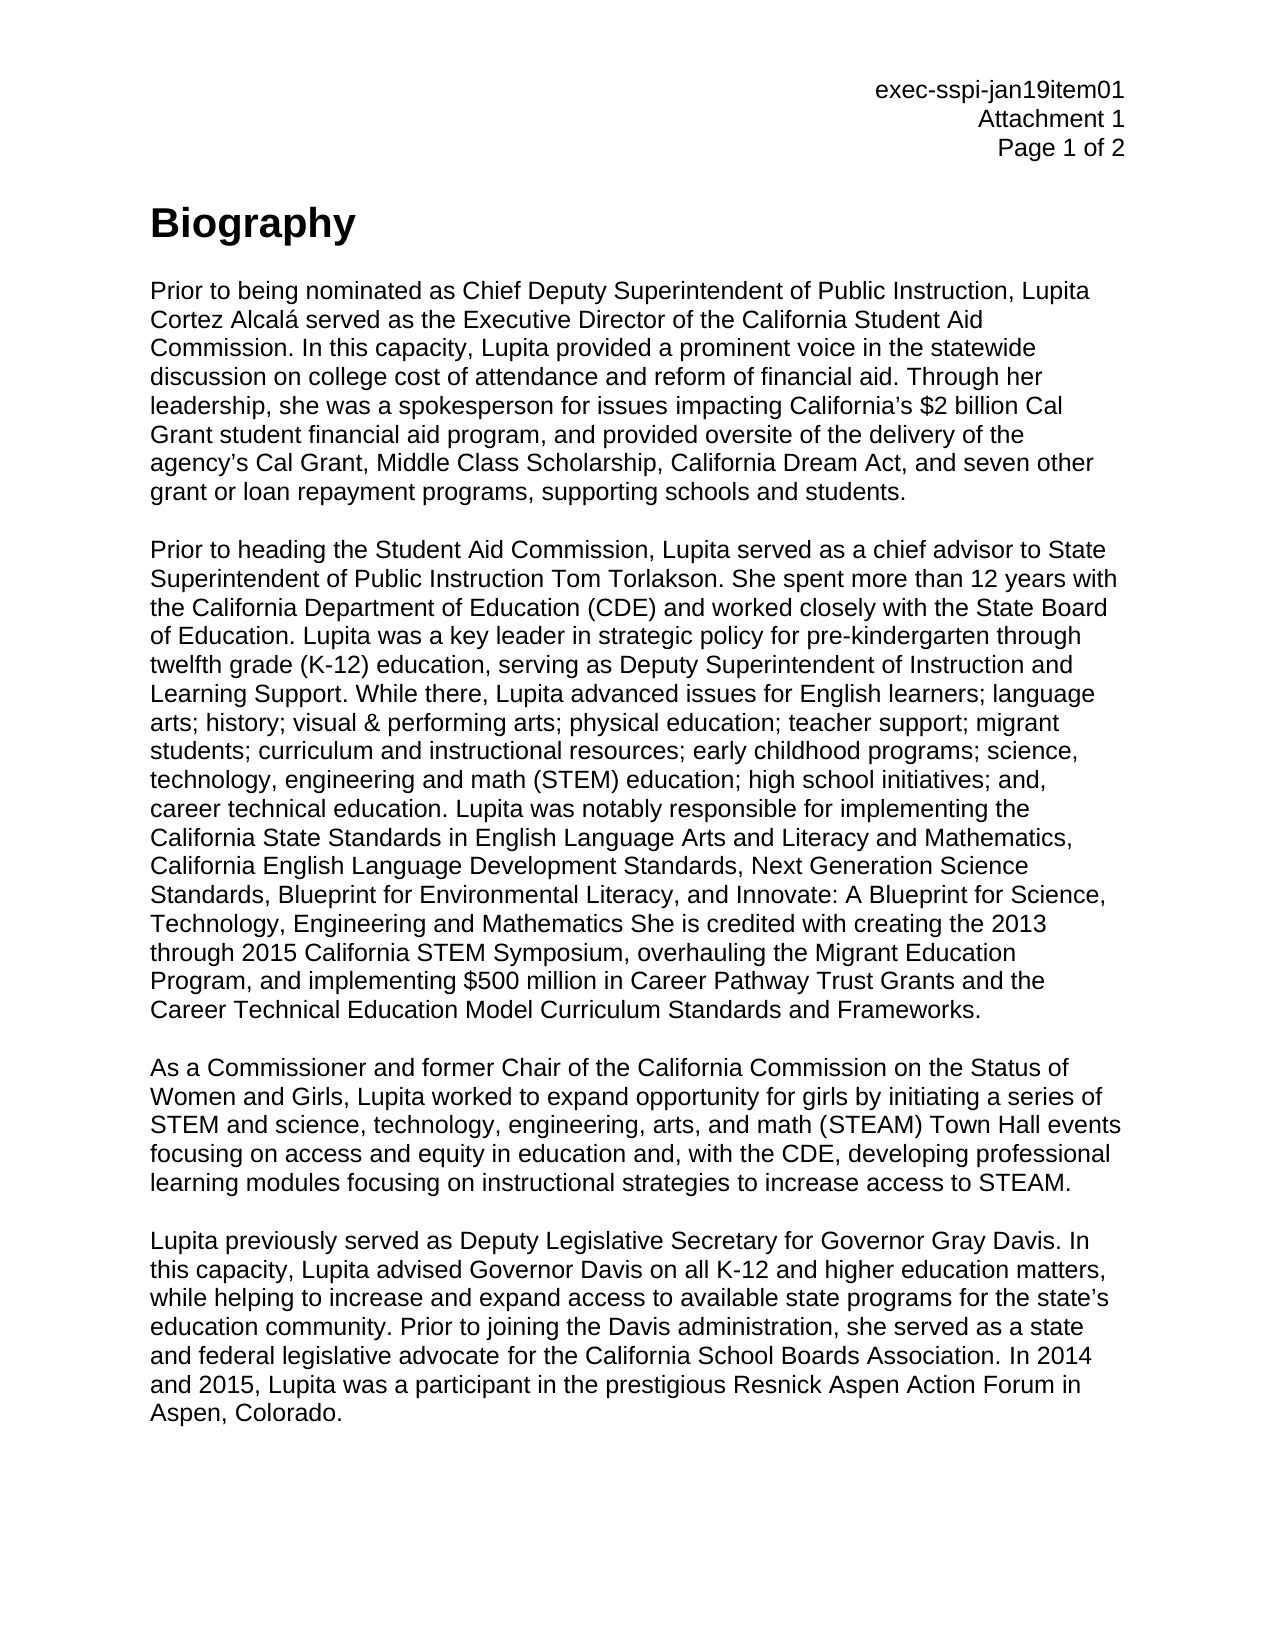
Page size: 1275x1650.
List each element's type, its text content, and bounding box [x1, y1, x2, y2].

text Prior to heading the Student Aid Commission, Lupita served as a chief advisor to State Superintendent of Public Instruction Tom Torlakson. She spent more than 12 years with the California Department of Education (CDE) and worked closely with the State Board of Education. Lupita was a key leader in strategic policy for pre-kindergarten through twelfth grade (K-12) education, serving as Deputy Superintendent of Instruction and Learning Support. While there, Lupita advanced issues for English learners; language arts; history; visual & performing arts; physical education; teacher support; migrant students; curriculum and instructional resources; early childhood programs; science, technology, engineering and math (STEM) education; high school initiatives; and, career technical education. Lupita was notably responsible for implementing the California State Standards in English Language Arts and Literacy and Mathematics, California English Language Development Standards, Next Generation Science Standards, Blueprint for Environmental Literacy, and Innovate: A Blueprint for Science, Technology, Engineering and Mathematics She is credited with creating the 2013 through 2015 California STEM Symposium, overhauling the Migrant Education Program, and implementing $500 million in Career Pathway Trust Grants and the Career Technical Education Model Curriculum Standards and Frameworks. [150, 535, 1125, 1024]
subtitle Biography [150, 199, 1125, 247]
text Lupita previously served as Deputy Legislative Secretary for Governor Gray Davis. In this capacity, Lupita advised Governor Davis on all K-12 and higher education matters, while helping to increase and expand access to available state programs for the state’s education community. Prior to joining the Davis administration, she served as a state and federal legislative advocate for the California School Boards Association. In 2014 and 2015, Lupita was a participant in the prestigious Resnick Aspen Action Forum in Aspen, Colorado. [150, 1226, 1125, 1427]
text Prior to being nominated as Chief Deputy Superintendent of Public Instruction, Lupita Cortez Alcalá served as the Executive Director of the California Student Aid Commission. In this capacity, Lupita provided a prominent voice in the statewide discussion on college cost of attendance and reform of financial aid. Through her leadership, she was a spokesperson for issues impacting California’s $2 billion Cal Grant student financial aid program, and provided oversite of the delivery of the agency’s Cal Grant, Middle Class Scholarship, California Dream Act, and seven other grant or loan repayment programs, supporting schools and students. [150, 276, 1125, 506]
text As a Commissioner and former Chair of the California Commission on the Status of Women and Girls, Lupita worked to expand opportunity for girls by initiating a series of STEM and science, technology, engineering, arts, and math (STEAM) Town Hall events focusing on access and equity in education and, with the CDE, developing professional learning modules focusing on instructional strategies to increase access to STEAM. [150, 1053, 1125, 1197]
